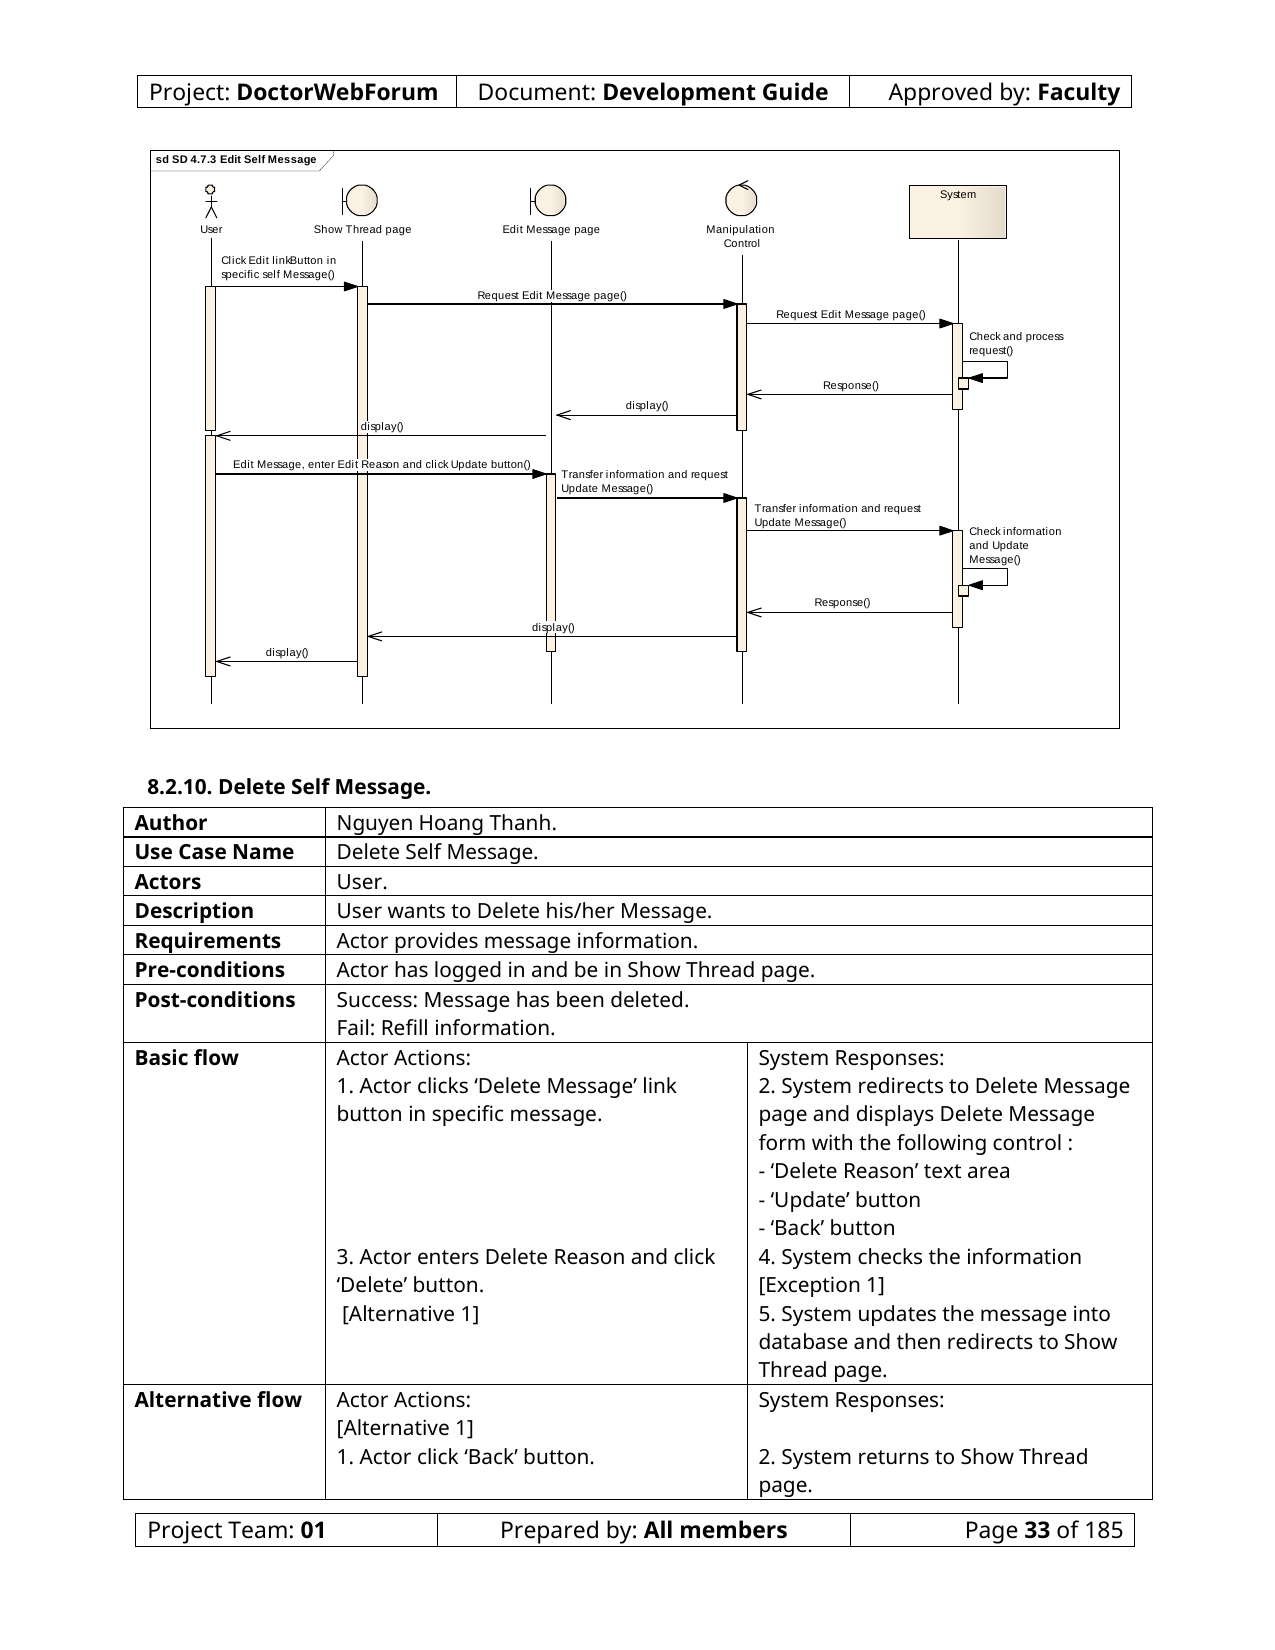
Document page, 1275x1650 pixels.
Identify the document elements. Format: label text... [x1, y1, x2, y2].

table_cell Actors [124, 867, 325, 895]
table_cell System Responses: 2. System redirects to Delete Message page and displays Delete Message form with the following control : - ‘Delete Reason’ text area - ‘Update’ button - ‘Back’ button 4. System checks the information [Exception 1] 5. System updates the message into database and then redirects to Show Thread page. [748, 1043, 1152, 1384]
table_cell Delete Self Message. [326, 838, 1152, 866]
table_cell Description [124, 896, 325, 925]
table_cell Basic flow [124, 1043, 325, 1384]
subtitle 8.2.10. Delete Self Message. [147, 772, 1128, 801]
table_cell Actor has logged in and be in Show Thread page. [326, 955, 1152, 984]
table_cell Actor provides message information. [326, 926, 1152, 954]
table_cell Post-conditions [124, 985, 325, 1042]
table_cell Use Case Name [124, 838, 325, 866]
table_cell User wants to Delete his/her Message. [326, 896, 1152, 925]
table_cell User. [326, 867, 1152, 895]
table_cell System Responses: 2. System returns to Show Thread page. [748, 1385, 1152, 1499]
table_cell Actor Actions: [Alternative 1] 1. Actor click ‘Back’ button. [326, 1385, 747, 1499]
table_cell Alternative flow [124, 1385, 325, 1499]
table_cell Requirements [124, 926, 325, 954]
table_header Nguyen Hoang Thanh. [326, 808, 1152, 836]
table_header Author [124, 808, 325, 836]
table_cell Actor Actions: 1. Actor clicks ‘Delete Message’ link button in specific message. 3. Actor enters Delete Reason and click ‘Delete’ button. [Alternative 1] [326, 1043, 747, 1384]
table_cell Pre-conditions [124, 955, 325, 984]
table_cell Success: Message has been deleted. Fail: Refill information. [326, 985, 1152, 1042]
